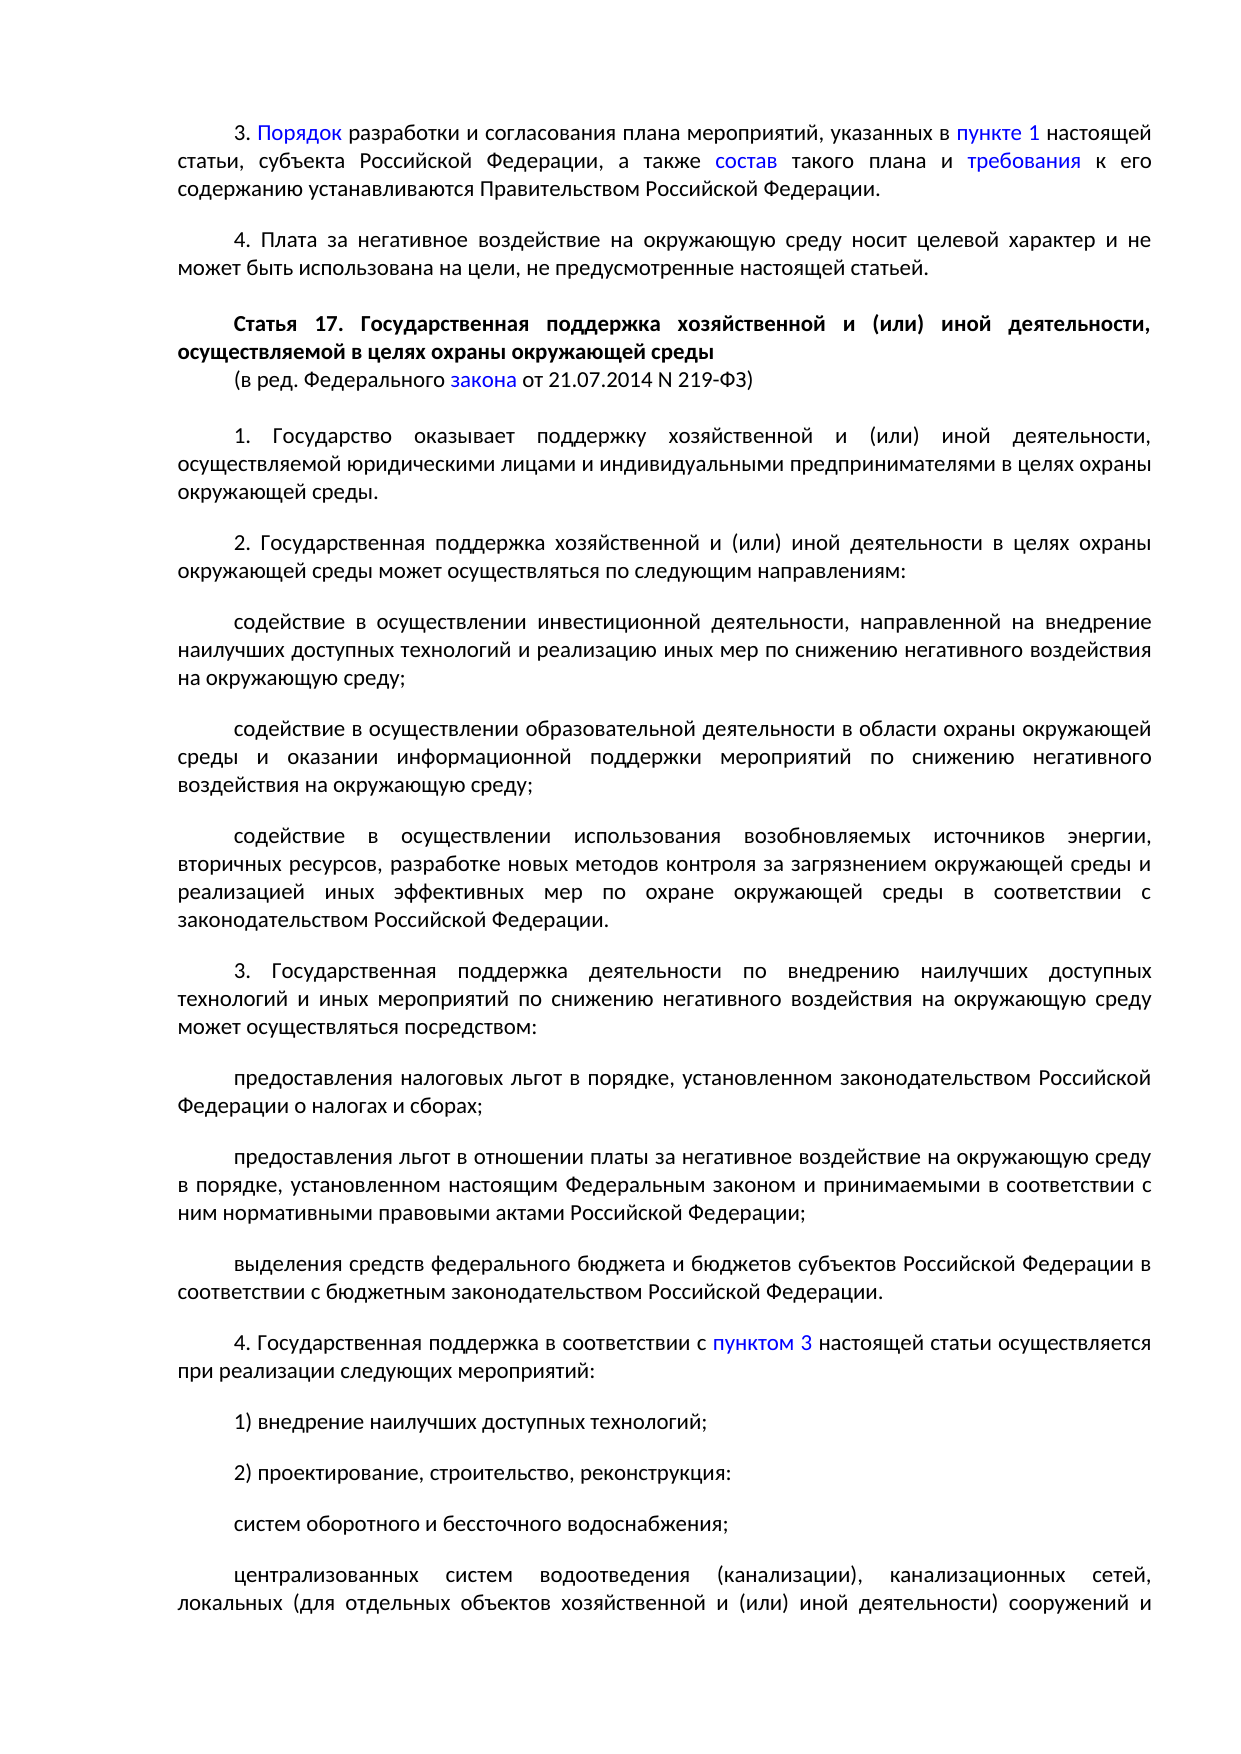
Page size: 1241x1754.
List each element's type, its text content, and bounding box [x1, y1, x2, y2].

text содействие в осуществлении использования возобновляемых источников энергии, вторичных ресурсов, разработке новых методов контроля за загрязнением окружающей среды и реализацией иных эффективных мер по охране окружающей среды в соответствии с законодательством Российской Федерации. [177, 821, 1152, 933]
text 4. Плата за негативное воздействие на окружающую среду носит целевой характер и не может быть использована на цели, не предусмотренные настоящей статьей. [177, 225, 1152, 281]
text 3. Порядок разработки и согласования плана мероприятий, указанных в пункте 1 настоящей статьи, субъекта Российской Федерации, а также состав такого плана и требования к его содержанию устанавливаются Правительством Российской Федерации. [177, 118, 1152, 202]
text 2. Государственная поддержка хозяйственной и (или) иной деятельности в целях охраны окружающей среды может осуществляться по следующим направлениям: [177, 528, 1152, 584]
text 3. Государственная поддержка деятельности по внедрению наилучших доступных технологий и иных мероприятий по снижению негативного воздействия на окружающую среду может осуществляться посредством: [177, 956, 1152, 1040]
text содействие в осуществлении образовательной деятельности в области охраны окружающей среды и оказании информационной поддержки мероприятий по снижению негативного воздействия на окружающую среду; [177, 714, 1152, 798]
text 1. Государство оказывает поддержку хозяйственной и (или) иной деятельности, осуществляемой юридическими лицами и индивидуальными предпринимателями в целях охраны окружающей среды. [177, 421, 1152, 505]
text 4. Государственная поддержка в соответствии с пунктом 3 настоящей статьи осуществляется при реализации следующих мероприятий: [177, 1328, 1152, 1384]
title Статья 17. Государственная поддержка хозяйственной и (или) иной деятельности, осуществляемой в целях охраны окружающей среды [177, 309, 1152, 365]
text содействие в осуществлении инвестиционной деятельности, направленной на внедрение наилучших доступных технологий и реализацию иных мер по снижению негативного воздействия на окружающую среду; [177, 607, 1152, 691]
text (в ред. Федерального закона от 21.07.2014 N 219-ФЗ) [177, 365, 1152, 393]
text предоставления льгот в отношении платы за негативное воздействие на окружающую среду в порядке, установленном настоящим Федеральным законом и принимаемыми в соответствии с ним нормативными правовыми актами Российской Федерации; [177, 1142, 1152, 1226]
text систем оборотного и бессточного водоснабжения; [177, 1509, 1152, 1537]
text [177, 1560, 1152, 1616]
text предоставления налоговых льгот в порядке, установленном законодательством Российской Федерации о налогах и сборах; [177, 1063, 1152, 1119]
text выделения средств федерального бюджета и бюджетов субъектов Российской Федерации в соответствии с бюджетным законодательством Российской Федерации. [177, 1249, 1152, 1305]
text 2) проектирование, строительство, реконструкция: [177, 1458, 1152, 1486]
text 1) внедрение наилучших доступных технологий; [177, 1407, 1152, 1435]
